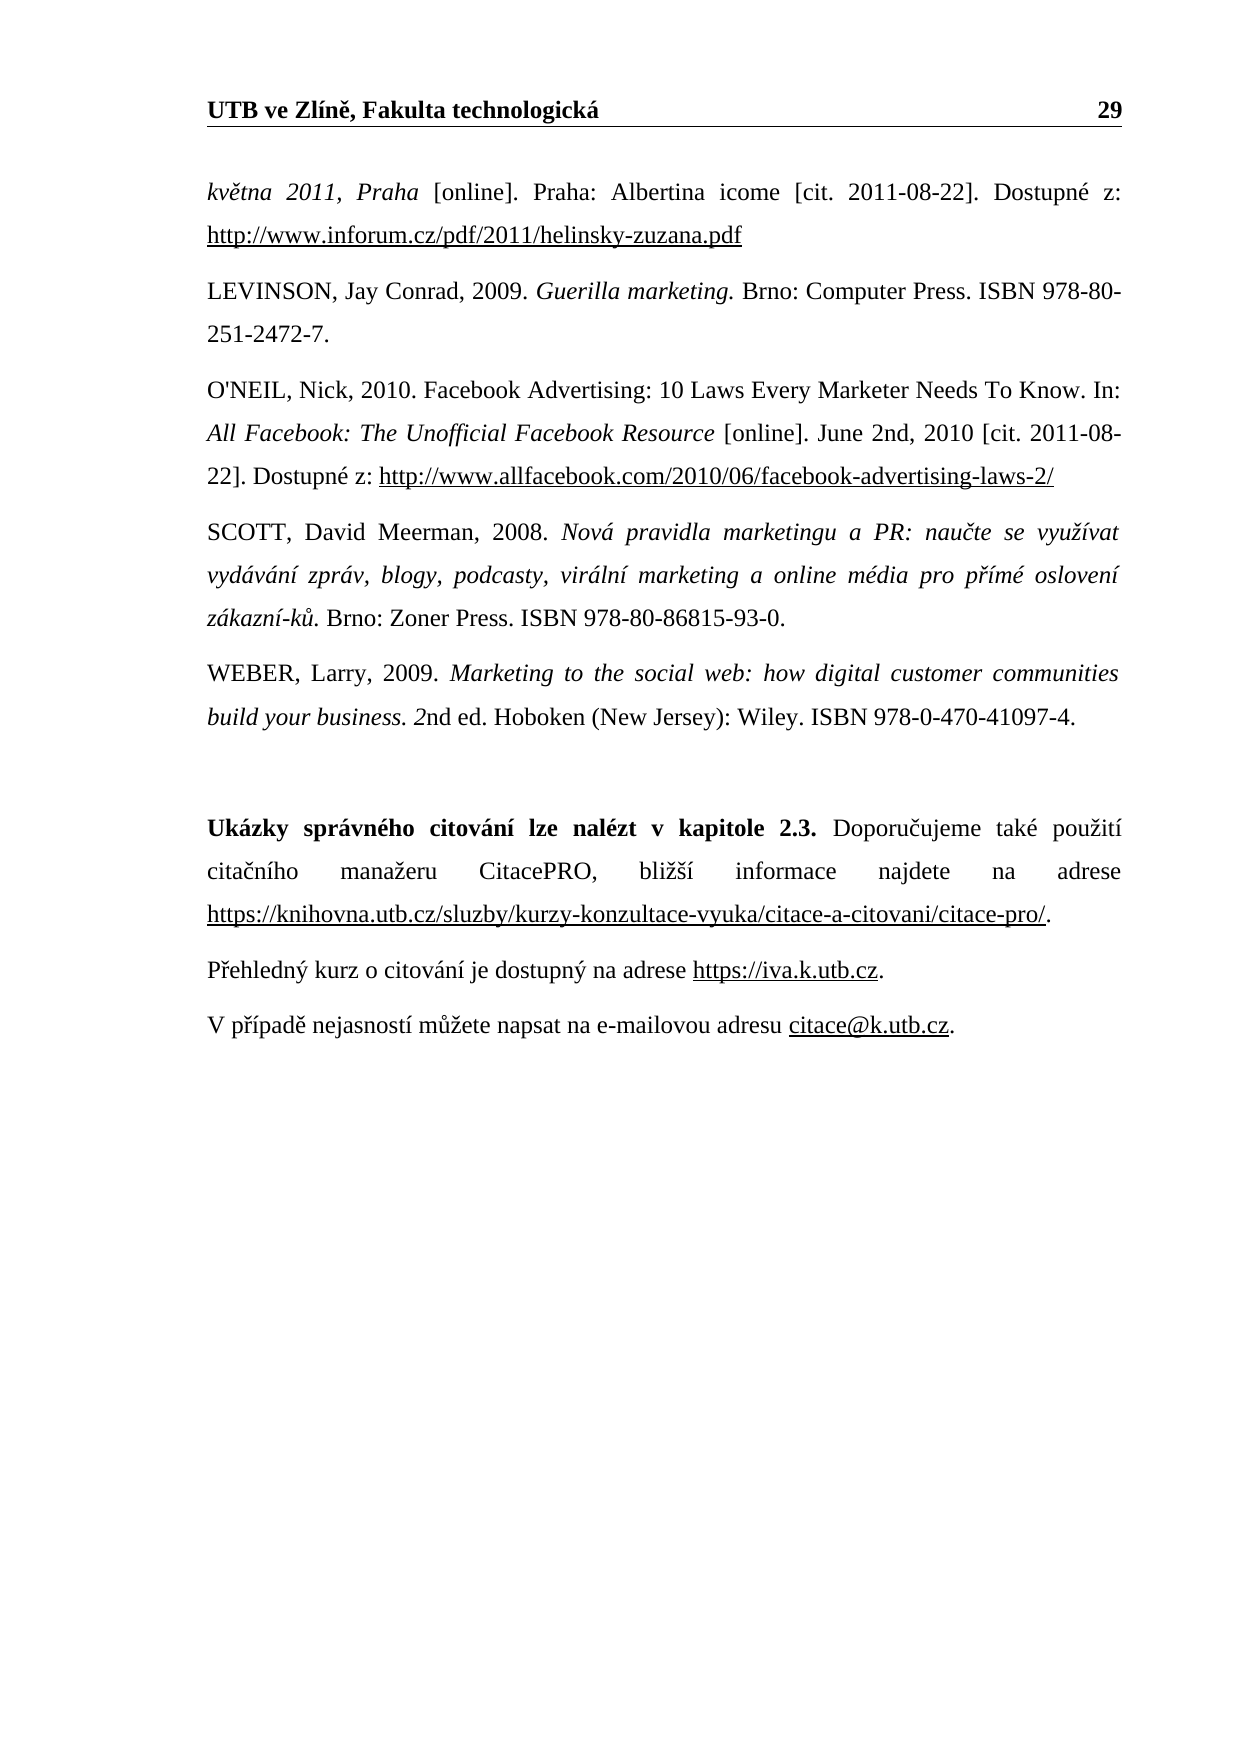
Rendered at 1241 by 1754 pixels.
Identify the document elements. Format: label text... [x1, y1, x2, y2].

text SCOTT, David Meerman, 2008. Nová pravidla marketingu a PR: naučte se využívat vydávání zpráv, blogy, podcasty, virální marketing a online média pro přímé oslovení zákazní-ků. Brno: Zoner Press. ISBN 978-80-86815-93-0. [207, 517, 1122, 632]
text WEBER, Larry, 2009. Marketing to the social web: how digital customer communities build your business. 2nd ed. Hoboken (New Jersey): Wiley. ISBN 978-0-470-41097-4. [207, 658, 1122, 730]
text Ukázky správného citování lze nalézt v kapitole 2.3. Doporučujeme také použití citačního manažeru CitacePRO, bližší informace najdete na adrese https://knihovna.utb.cz/sluzby/kurzy-konzultace-vyuka/citace-a-citovani/citace-pro/. [207, 813, 1122, 928]
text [207, 177, 1122, 249]
text O'NEIL, Nick, 2010. Facebook Advertising: 10 Laws Every Marketer Needs To Know. In: All Facebook: The Unofficial Facebook Resource [online]. June 2nd, 2010 [cit. 2011-08-22]. Dostupné z: http://www.allfacebook.com/2010/06/facebook-advertising-laws-2/ [207, 375, 1122, 490]
text V případě nejasností můžete napsat na e-mailovou adresu citace@k.utb.cz. [207, 1010, 1122, 1039]
text LEVINSON, Jay Conrad, 2009. Guerilla marketing. Brno: Computer Press. ISBN 978-80-251-2472-7. [207, 276, 1122, 348]
text Přehledný kurz o citování je dostupný na adrese https://iva.k.utb.cz. [207, 955, 1122, 983]
